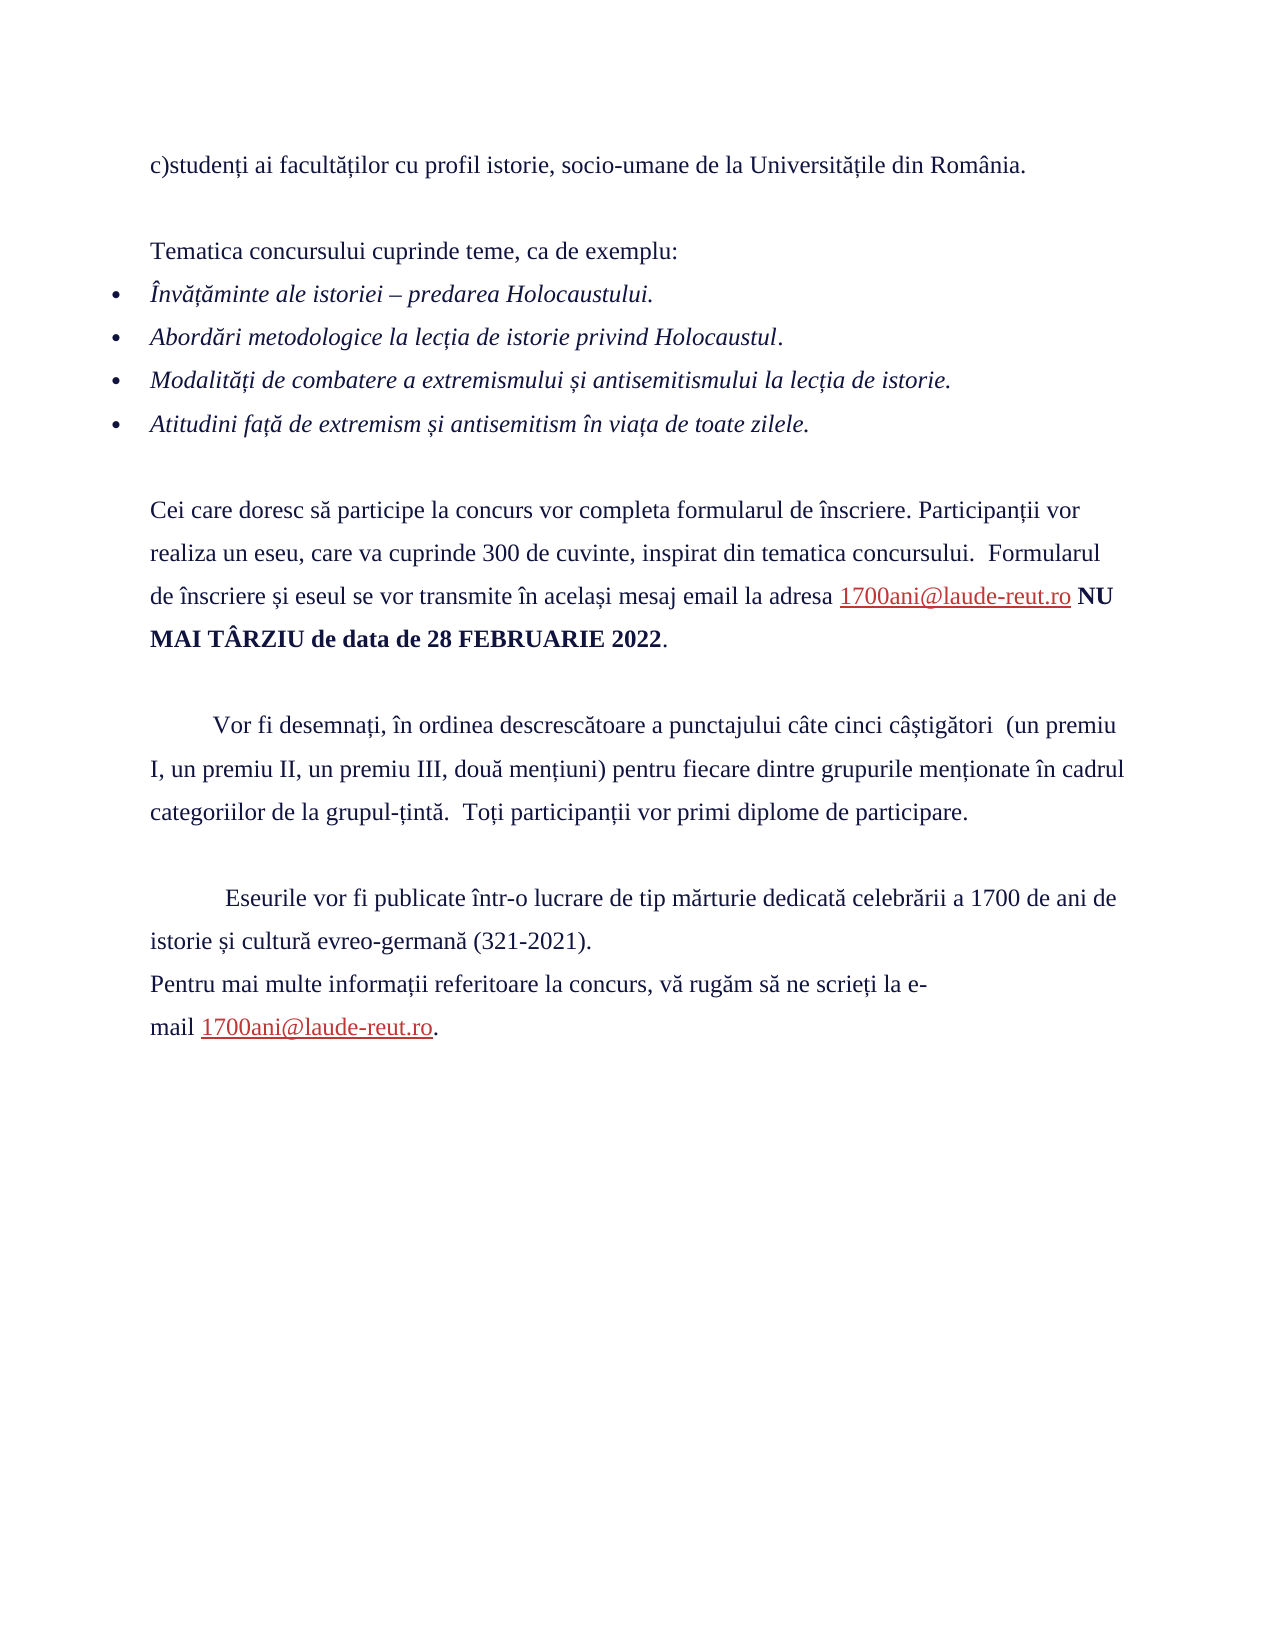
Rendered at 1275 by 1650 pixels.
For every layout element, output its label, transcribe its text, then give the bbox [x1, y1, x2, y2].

text Vor fi desemnați, în ordinea descrescătoare a punctajului câte cinci câștigători (un premiu I, un premiu II, un premiu III, două mențiuni) pentru fiecare dintre grupurile menționate în cadrul categoriilor de la grupul-țintă. Toți participanții vor primi diplome de participare. [150, 711, 1125, 826]
list Învățăminte ale istoriei – predarea Holocaustului. [112, 279, 1125, 308]
text Tematica concursului cuprinde teme, ca de exemplu: [150, 236, 1125, 265]
list Atitudini față de extremism și antisemitism în viața de toate zilele. [112, 409, 1125, 437]
text Eseurile vor fi publicate într-o lucrare de tip mărturie dedicată celebrării a 1700 de ani de istorie și cultură evreo-germană (321-2021). [150, 883, 1125, 955]
list Abordări metodologice la lecția de istorie privind Holocaustul. [112, 322, 1125, 351]
text Cei care doresc să participe la concurs vor completa formularul de înscriere. Participanții vor realiza un eseu, care va cuprinde 300 de cuvinte, inspirat din tematica concursului. Formularul de înscriere și eseul se vor transmite în același mesaj email la adresa 1700ani@laude-reut.ro NU MAI TÂRZIU de data de 28 FEBRUARIE 2022. [150, 495, 1125, 653]
text Pentru mai multe informații referitoare la concurs, vă rugăm să ne scrieți la e-mail 1700ani@laude-reut.ro. [150, 969, 1125, 1041]
text c)studenți ai facultăților cu profil istorie, socio-umane de la Universitățile din România. [150, 150, 1125, 179]
list Modalități de combatere a extremismului și antisemitismului la lecția de istorie. [112, 366, 1125, 394]
